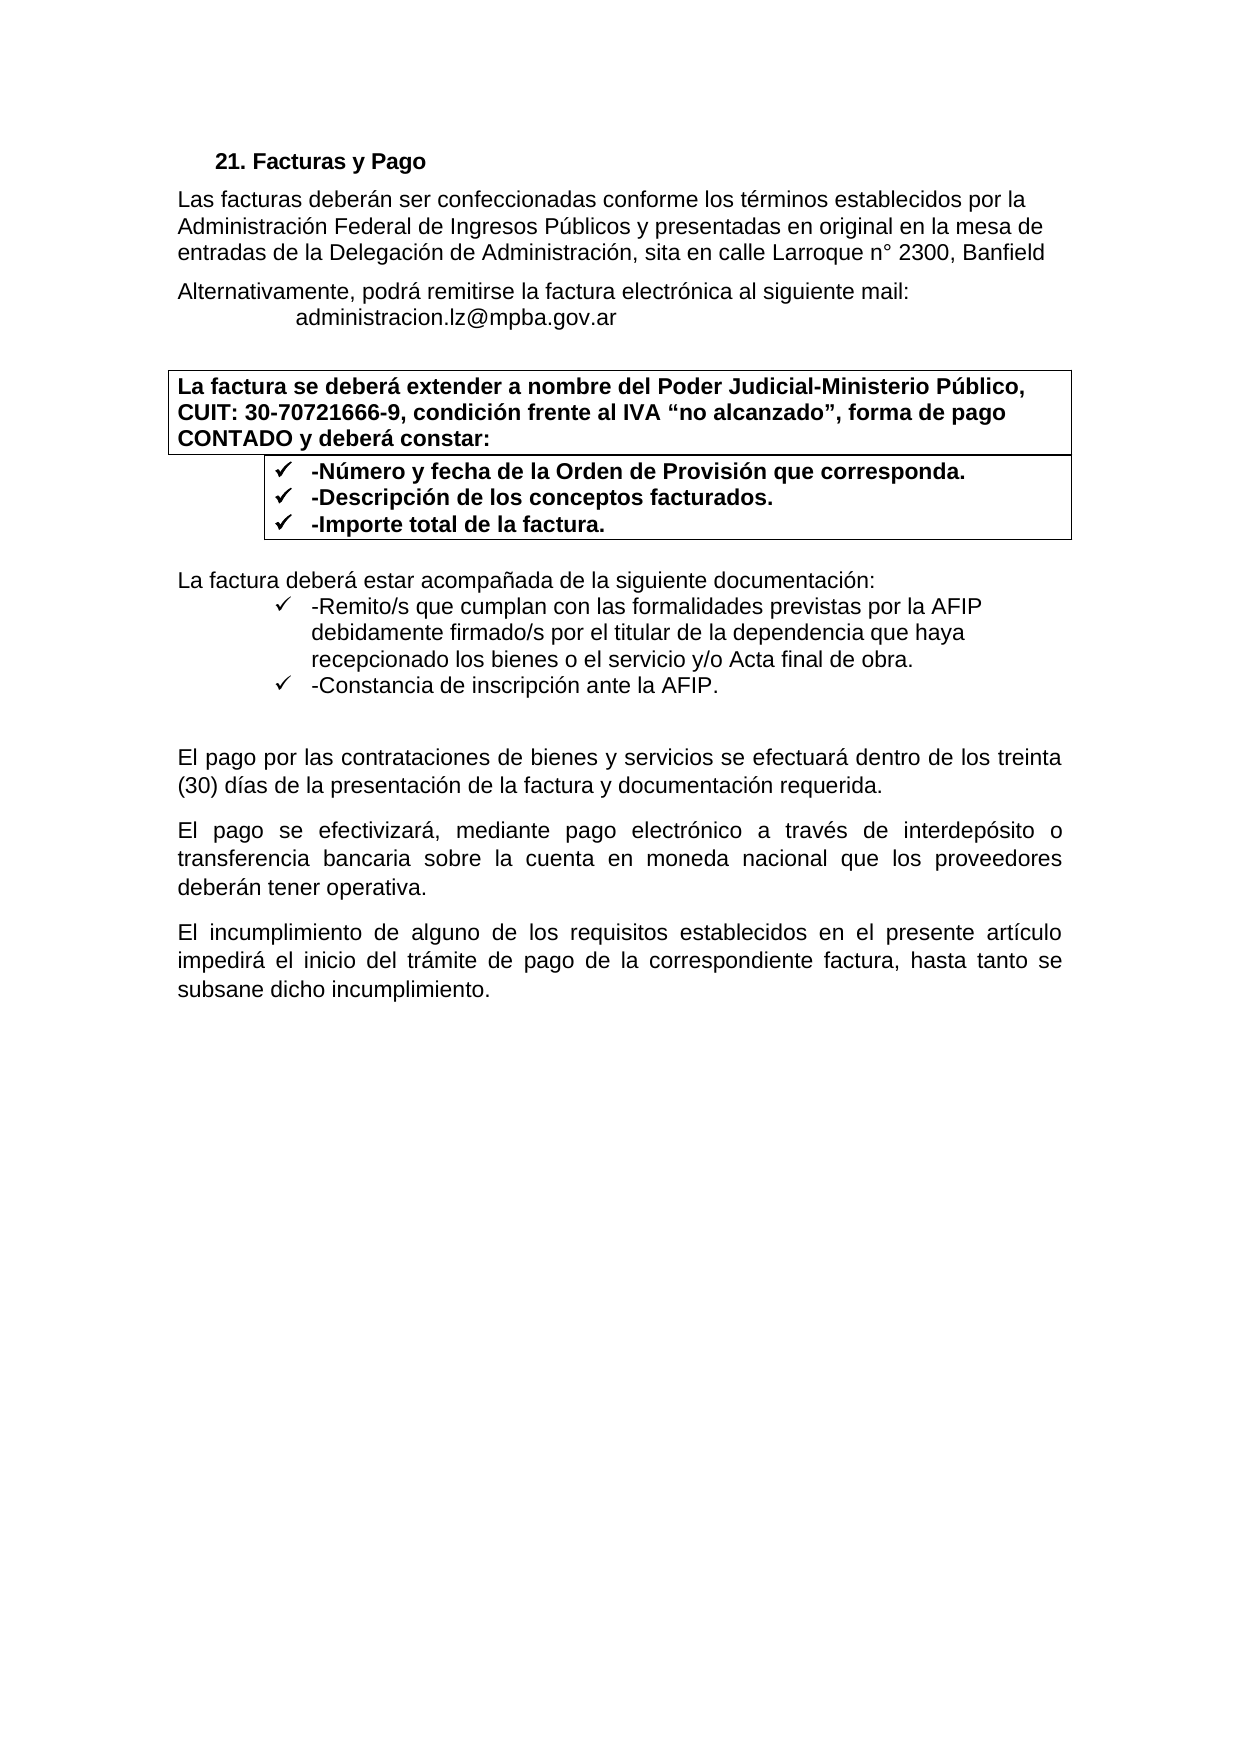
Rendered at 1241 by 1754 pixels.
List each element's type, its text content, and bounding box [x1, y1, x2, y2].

text Alternativamente, podrá remitirse la factura electrónica al siguiente mail: administracion.lz@mpba.gov.ar [177, 278, 1063, 331]
list -Remito/s que cumplan con las formalidades previstas por la AFIP debidamente firmado/s por el titular de la dependencia que haya recepcionado los bienes o el servicio y/o Acta final de obra. [274, 593, 1063, 672]
text La factura deberá estar acompañada de la siguiente documentación: [177, 567, 1063, 593]
text Las facturas deberán ser confeccionadas conforme los términos establecidos por la Administración Federal de Ingresos Públicos y presentadas en original en la mesa de entradas de la Delegación de Administración, sita en calle Larroque n° 2300, Banfield [177, 186, 1063, 266]
text La factura se deberá extender a nombre del Poder Judicial-Ministerio Público, CUIT: 30-70721666-9, condición frente al IVA “no alcanzado”, forma de pago CONTADO y deberá constar: [169, 371, 1071, 454]
list -Número y fecha de la Orden de Provisión que corresponda. [265, 456, 1071, 481]
list -Constancia de inscripción ante la AFIP. [274, 672, 1063, 698]
text El incumplimiento de alguno de los requisitos establecidos en el presente artículo impedirá el inicio del trámite de pago de la correspondiente factura, hasta tanto se subsane dicho incumplimiento. [177, 919, 1063, 1002]
subtitle Facturas y Pago [215, 148, 1063, 174]
text El pago se efectivizará, mediante pago electrónico a través de interdepósito o transferencia bancaria sobre la cuenta en moneda nacional que los proveedores deberán tener operativa. [177, 817, 1063, 900]
list -Importe total de la factura. [265, 508, 1071, 539]
list -Descripción de los conceptos facturados. [265, 481, 1071, 508]
text El pago por las contrataciones de bienes y servicios se efectuará dentro de los treinta (30) días de la presentación de la factura y documentación requerida. [177, 743, 1063, 798]
